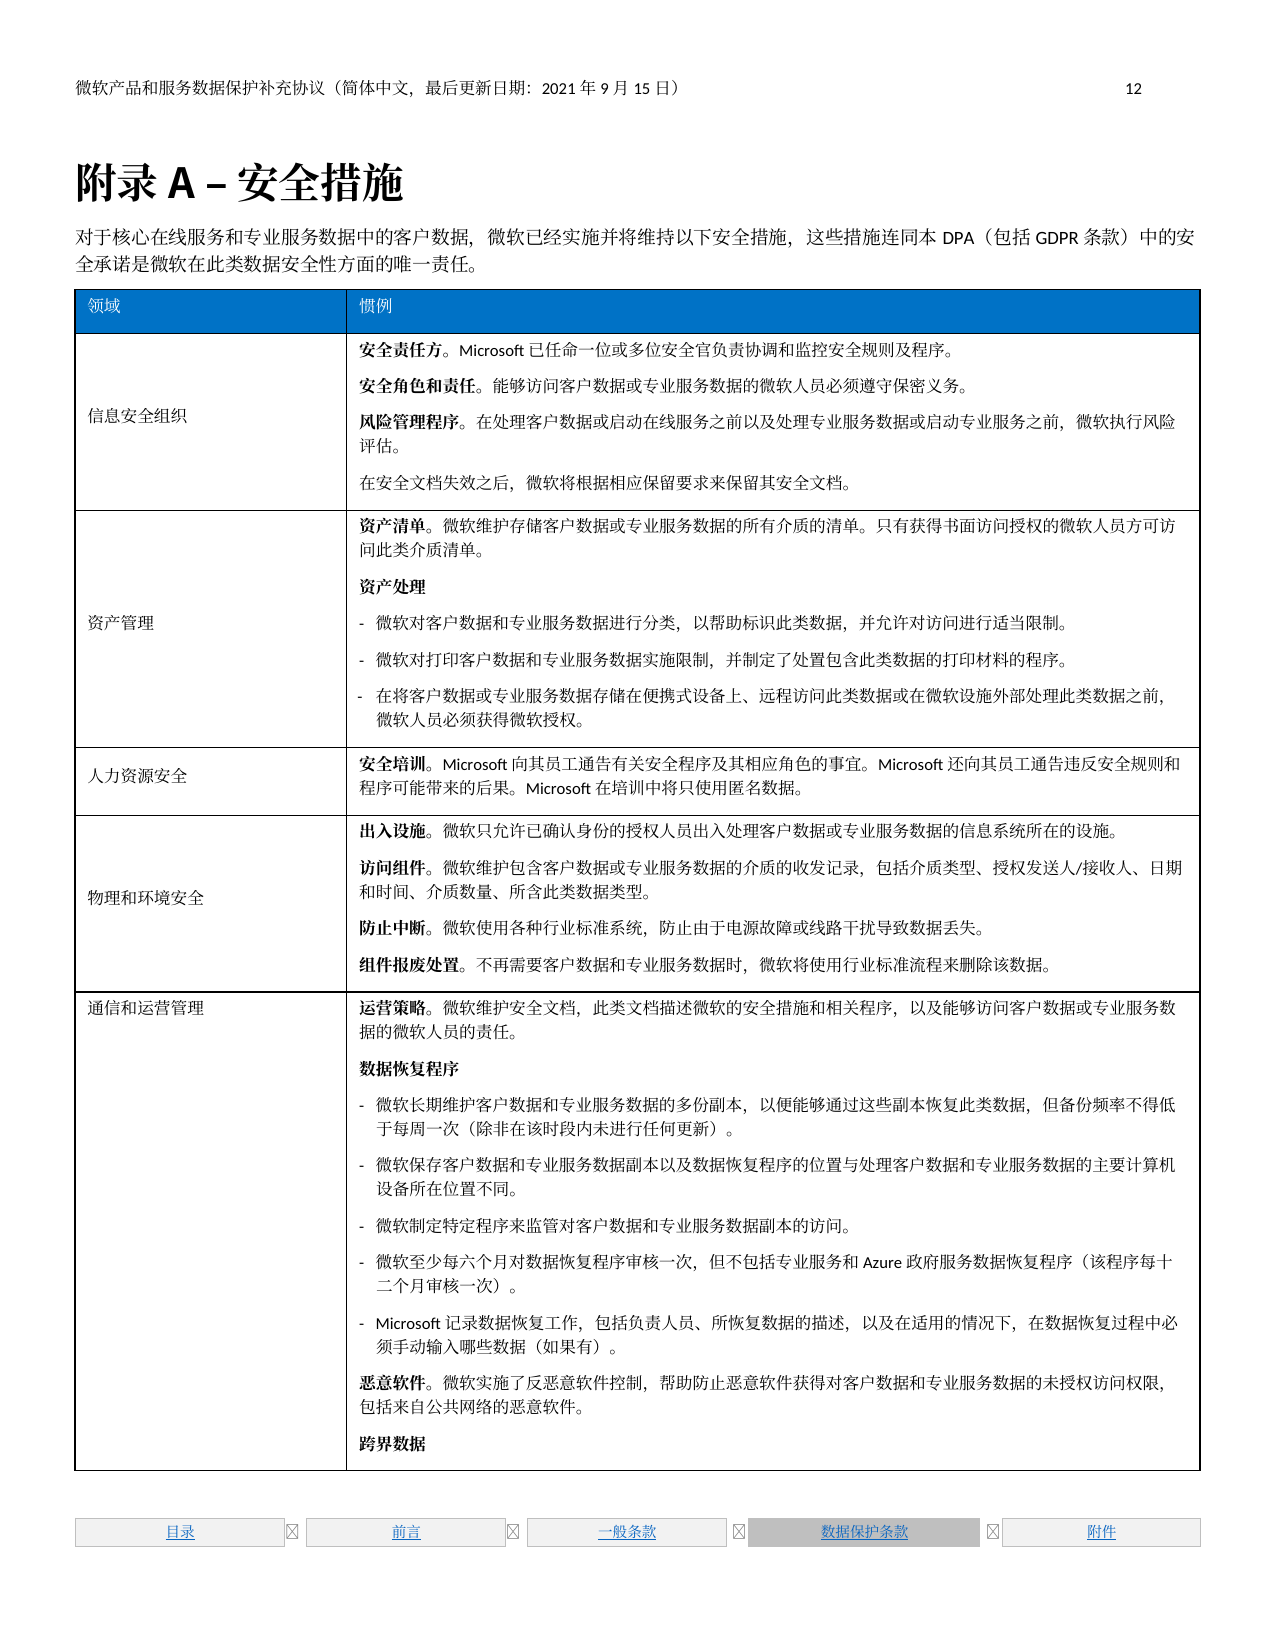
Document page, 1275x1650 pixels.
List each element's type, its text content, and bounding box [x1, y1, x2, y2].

list 对于核心在线服务和专业服务数据中的客户数据，微软已经实施并将维持以下安全措施，这些措施连同本 DPA（包括 GDPR 条款）中的安全承诺是微软在此类数据安全性方面的唯一责任。 [75, 223, 1200, 277]
table_cell 安全培训。Microsoft 向其员工通告有关安全程序及其相应角色的事宜。Microsoft 还向其员工通告违反安全规则和 程序可能带来的后果。Microsoft 在培训中将只使用匿名数据。 [347, 748, 1199, 814]
table_header 惯例 [347, 290, 1199, 333]
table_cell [347, 993, 1199, 1470]
table_cell 通信和运营管理 [76, 993, 346, 1470]
table_cell 出入设施。微软只允许已确认身份的授权人员出入处理客户数据或专业服务数据的信息系统所在的设施。 访问组件。微软维护包含客户数据或专业服务数据的介质的收发记录，包括介质类型、授权发送人/接收人、日期 和时间、介质数量、所含此类数据类型。 防止中断。微软使用各种行业标准系统，防止由于电源故障或线路干扰导致数据丢失。 组件报废处置。不再需要客户数据和专业服务数据时，微软将使用行业标准流程来删除该数据。 [347, 816, 1199, 991]
table_cell 信息安全组织 [76, 334, 346, 510]
table_cell 物理和环境安全 [76, 816, 346, 991]
subtitle 附录 A – 安全措施 [75, 150, 1200, 210]
table_cell 资产清单。微软维护存储客户数据或专业服务数据的所有介质的清单。只有获得书面访问授权的微软人员方可访问此类介质清单。 资产处理 - 微软对客户数据和专业服务数据进行分类，以帮助标识此类数据，并允许对访问进行适当限制。 - 微软对打印客户数据和专业服务数据实施限制，并制定了处置包含此类数据的打印材料的程序。 在将客户数据或专业服务数据存储在便携式设备上、远程访问此类数据或在微软设施外部处理此类数据之前，微软人员必须获得微软授权。 [347, 511, 1199, 747]
table_cell 资产管理 [76, 511, 346, 747]
table_cell 人力资源安全 [76, 748, 346, 814]
table_header 领域 [76, 290, 346, 333]
table_cell 安全责任方。Microsoft 已任命一位或多位安全官负责协调和监控安全规则及程序。 安全角色和责任。能够访问客户数据或专业服务数据的微软人员必须遵守保密义务。 风险管理程序。在处理客户数据或启动在线服务之前以及处理专业服务数据或启动专业服务之前，微软执行风险 评估。 在安全文档失效之后，微软将根据相应保留要求来保留其安全文档。 [347, 334, 1199, 510]
